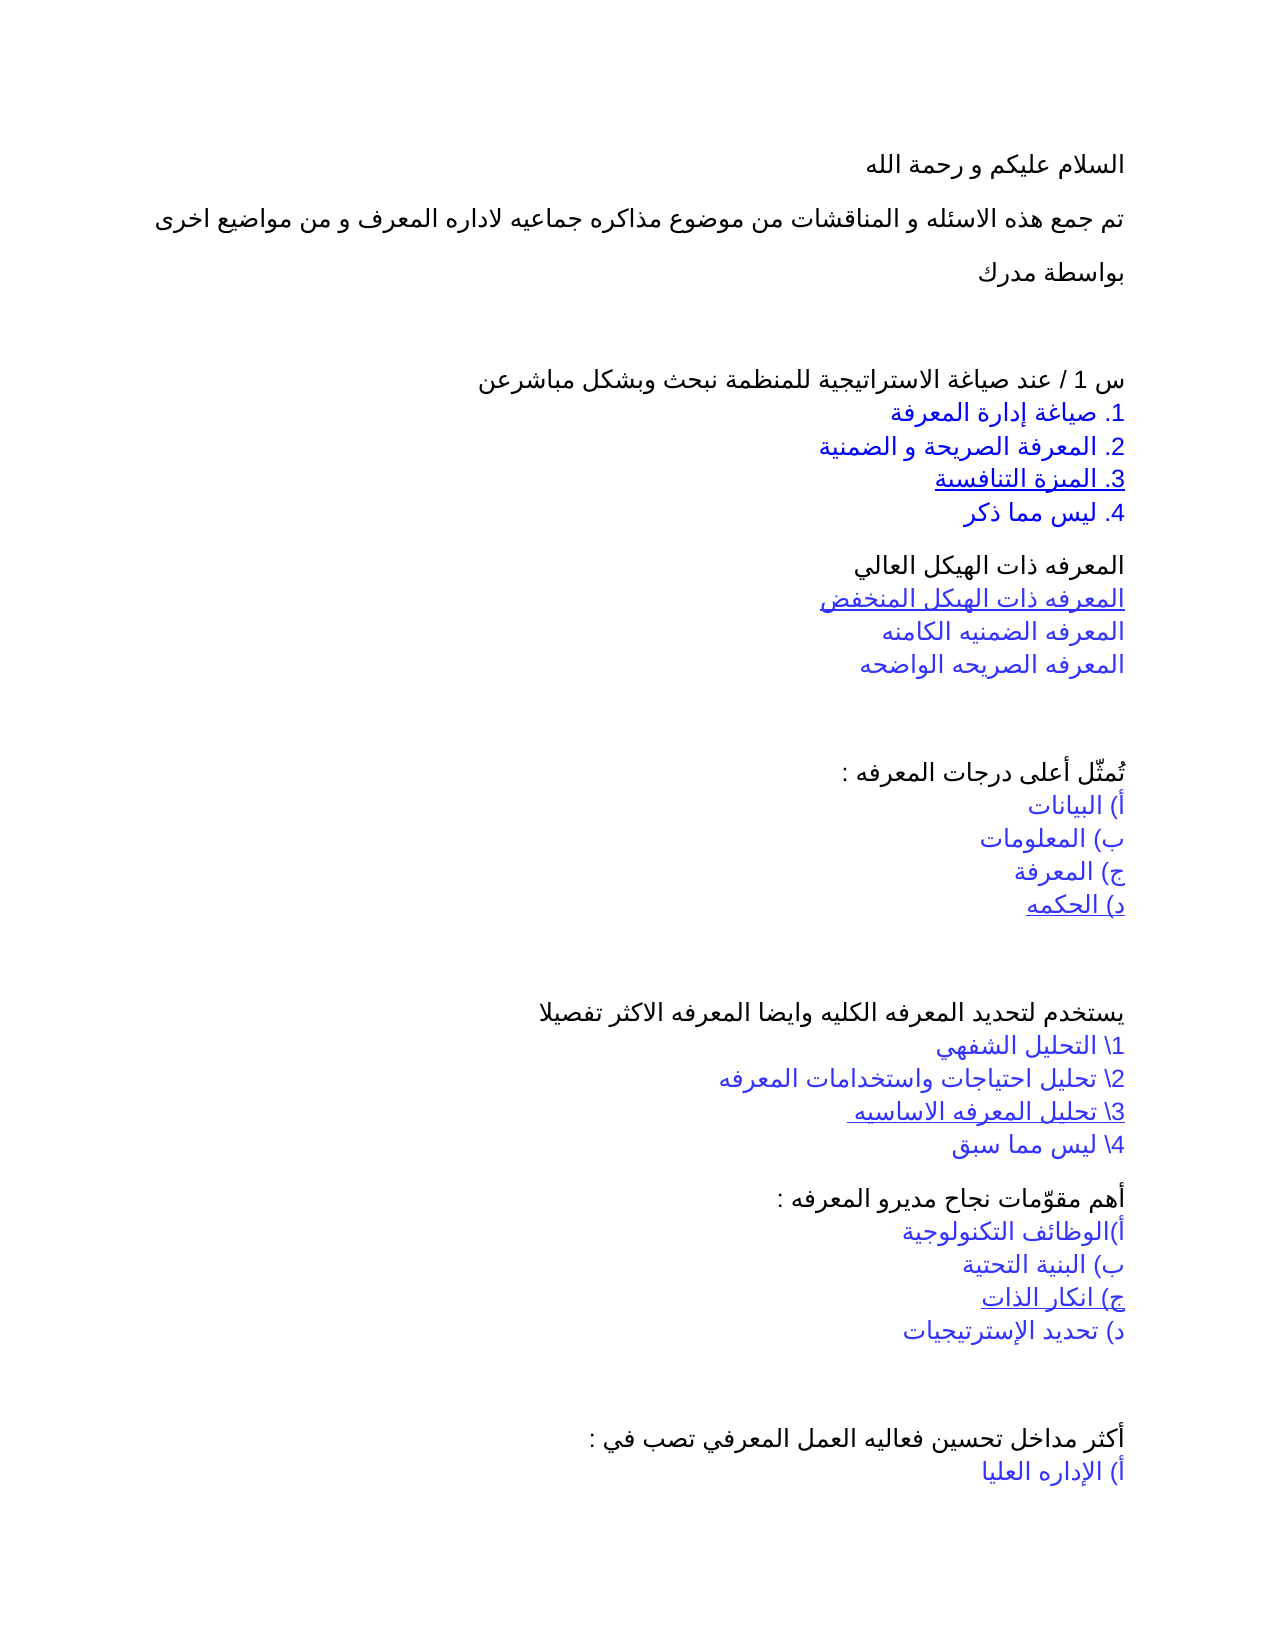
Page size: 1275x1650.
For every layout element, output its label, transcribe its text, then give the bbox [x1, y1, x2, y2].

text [150, 1424, 1125, 1485]
text المعرفه ذات الهيكل العالي المعرفه ذات الهيكل المنخفض المعرفه الضمنيه الكامنه المعرفه الصريحه الواضحه [150, 551, 1125, 679]
text السلام عليكم و رحمة الله [150, 150, 1125, 179]
text أهم مقوّمات نجاح مديرو المعرفه : أ)الوظائف التكنولوجية ب) البنية التحتية ج) انكار الذات د) تحديد الإسترتيجيات [150, 1184, 1125, 1345]
text يستخدم لتحديد المعرفه الكليه وايضا المعرفه الاكثر تفصيلا 1\ التحليل الشفهي 2\ تحليل احتياجات واستخدامات المعرفه 3\ تحليل المعرفه الاساسيه 4\ ليس مما سبق [150, 998, 1125, 1159]
text تم جمع هذه الاسئله و المناقشات من موضوع مذاكره جماعيه لاداره المعرف و من مواضيع اخرى [150, 204, 1125, 233]
text س 1 / عند صياغة الاستراتيجية للمنظمة نبحث وبشكل مباشرعن 1. صياغة إدارة المعرفة 2. المعرفة الصريحة و الضمنية 3. الميزة التنافسية 4. ليس مما ذكر [150, 365, 1125, 526]
text تُمثّل أعلى درجات المعرفه : أ) البيانات ب) المعلومات ج) المعرفة د) الحكمه [150, 758, 1125, 919]
text بواسطة مدرك [150, 258, 1125, 286]
